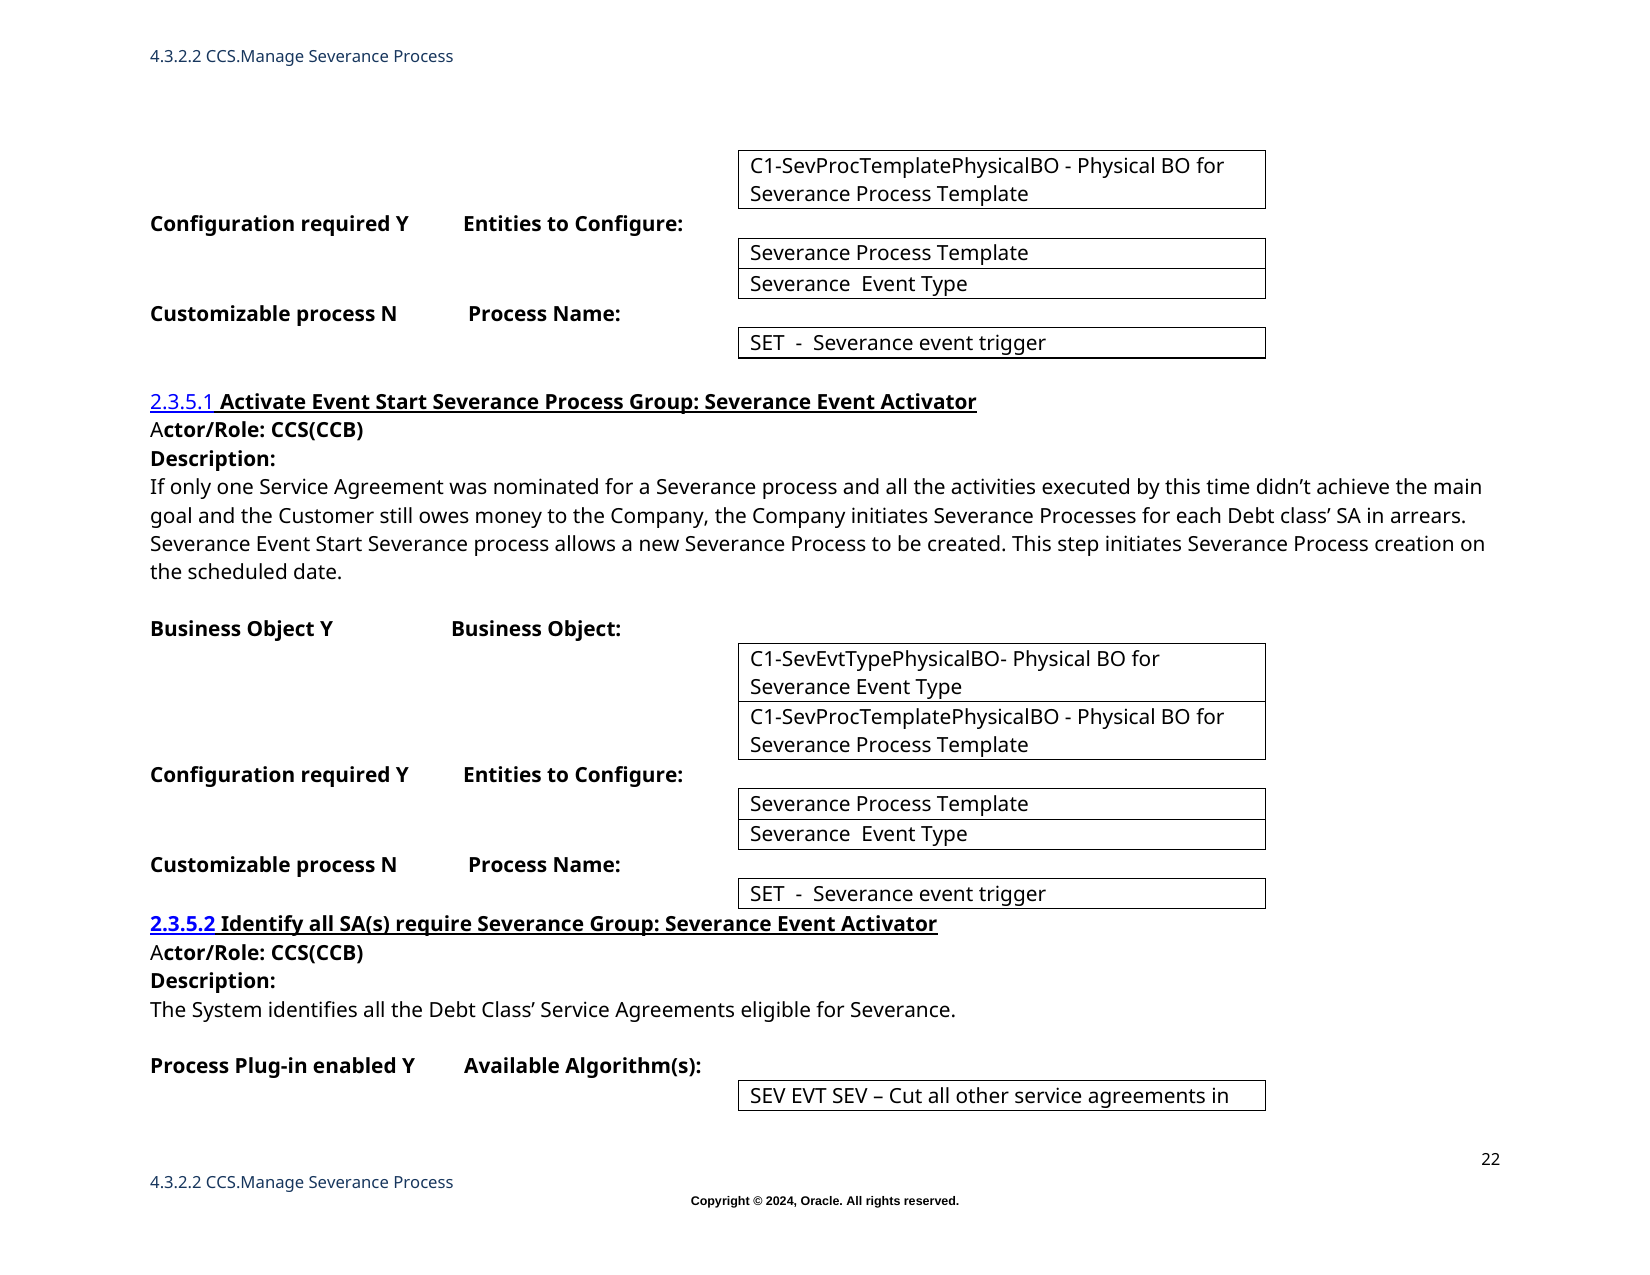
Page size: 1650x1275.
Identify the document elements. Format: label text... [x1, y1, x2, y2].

table_cell Severance Event Type [739, 820, 1265, 849]
text Customizable process N Process Name: [150, 299, 1500, 327]
text Customizable process N Process Name: [150, 850, 1500, 878]
table_cell C1-SevProcTemplatePhysicalBO - Physical BO for Severance Process Template [739, 702, 1265, 759]
table_cell Severance Event Type [739, 269, 1265, 298]
table_header SET - Severance event trigger [739, 328, 1265, 357]
text Business Object Y Business Object: [150, 614, 1500, 643]
text Actor/Role: CCS(CCB) [150, 415, 1500, 444]
table_header SET - Severance event trigger [739, 879, 1265, 908]
table_cell C1-SevProcTemplatePhysicalBO - Physical BO for Severance Process Template [739, 151, 1265, 208]
text 2.3.5.2 Identify all SA(s) require Severance Group: Severance Event Activator [150, 909, 1500, 938]
text Process Plug-in enabled Y Available Algorithm(s): [150, 1052, 1500, 1080]
text The System identifies all the Debt Class’ Service Agreements eligible for Severance. [150, 995, 1500, 1023]
text Description: [150, 966, 1500, 995]
text Description: [150, 444, 1500, 472]
text 2.3.5.1 Activate Event Start Severance Process Group: Severance Event Activator [150, 387, 1500, 415]
text Configuration required Y Entities to Configure: [150, 209, 1500, 237]
text Configuration required Y Entities to Configure: [150, 760, 1500, 788]
table_header C1-SevEvtTypePhysicalBO- Physical BO for Severance Event Type [739, 644, 1265, 701]
table_header Severance Process Template [739, 239, 1265, 268]
text If only one Service Agreement was nominated for a Severance process and all the activities executed by this time didn’t achieve the main goal and the Customer still owes money to the Company, the Company initiates Severance Processes for each Debt class’ SA in arrears. Severance Event Start Severance process allows a new Severance Process to be created. This step initiates Severance Process creation on the scheduled date. [150, 472, 1500, 586]
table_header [739, 1081, 1265, 1110]
text Actor/Role: CCS(CCB) [150, 938, 1500, 966]
table_header Severance Process Template [739, 789, 1265, 818]
